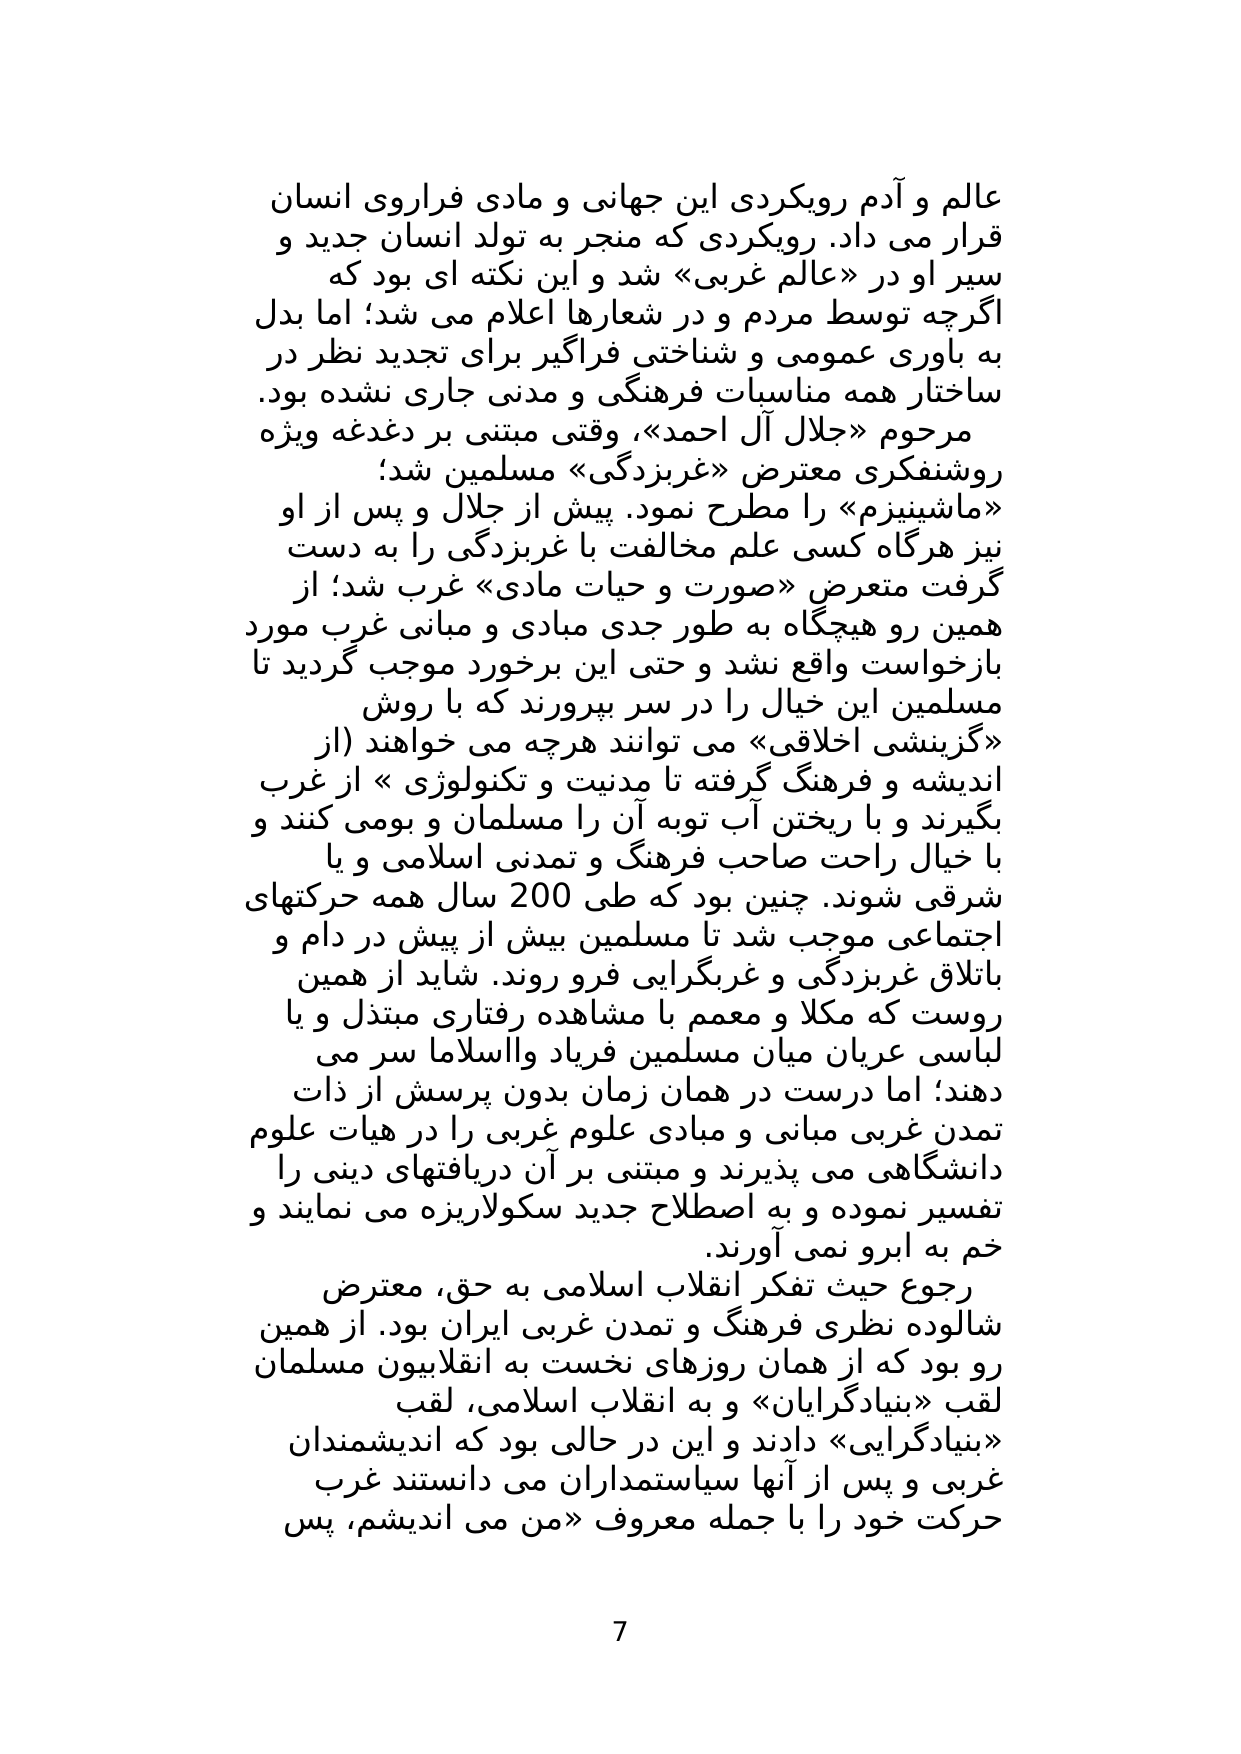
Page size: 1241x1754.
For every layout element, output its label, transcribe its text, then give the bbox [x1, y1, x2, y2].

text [236, 177, 1004, 410]
text مرحوم «جلال آل احمد»، وقتى مبتنى بر دغدغه ويژه روشنفكرى معترض «غربزدگى» مسلمين شد؛ «ماشينيزم» را مطرح نمود. پيش از جلال و پس از او نيز هرگاه كسى علم مخالفت با غربزدگى را به دست گرفت متعرض «صورت و حيات مادى» غرب شد؛ از همين رو هيچگاه به طور جدى مبادى و مبانى غرب مورد بازخواست واقع نشد و حتى اين برخورد موجب گرديد تا مسلمين اين خيال را در سر بپرورند كه با روش «گزينشى اخلاقى» مى توانند هرچه مى خواهند (از انديشه و فرهنگ گرفته تا مدنيت و تكنولوژى » از غرب بگيرند و با ريختن آب توبه آن را مسلمان و بومى كنند و با خيال راحت صاحب فرهنگ و تمدنى اسلامى و يا شرقى شوند. چنين بود كه طى 200 سال همه حركتهاى اجتماعى موجب شد تا مسلمين بيش از پيش در دام و باتلاق غربزدگى و غربگرايى فرو روند. شايد از همين روست كه مكلا و معمم با مشاهده رفتارى مبتذل و يا لباسى عريان ميان مسلمين فرياد وااسلاما سر مى دهند؛ اما درست در همان زمان بدون پرسش از ذات تمدن غربى مبانى و مبادى علوم غربى را در هيات علوم دانشگاهى مى پذيرند و مبتنى بر آن دريافتهاى دينى را تفسير نموده و به اصطلاح جديد سكولاريزه مى نمايند و خم به ابرو نمى آورند. [236, 410, 1004, 1265]
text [236, 1265, 1004, 1537]
